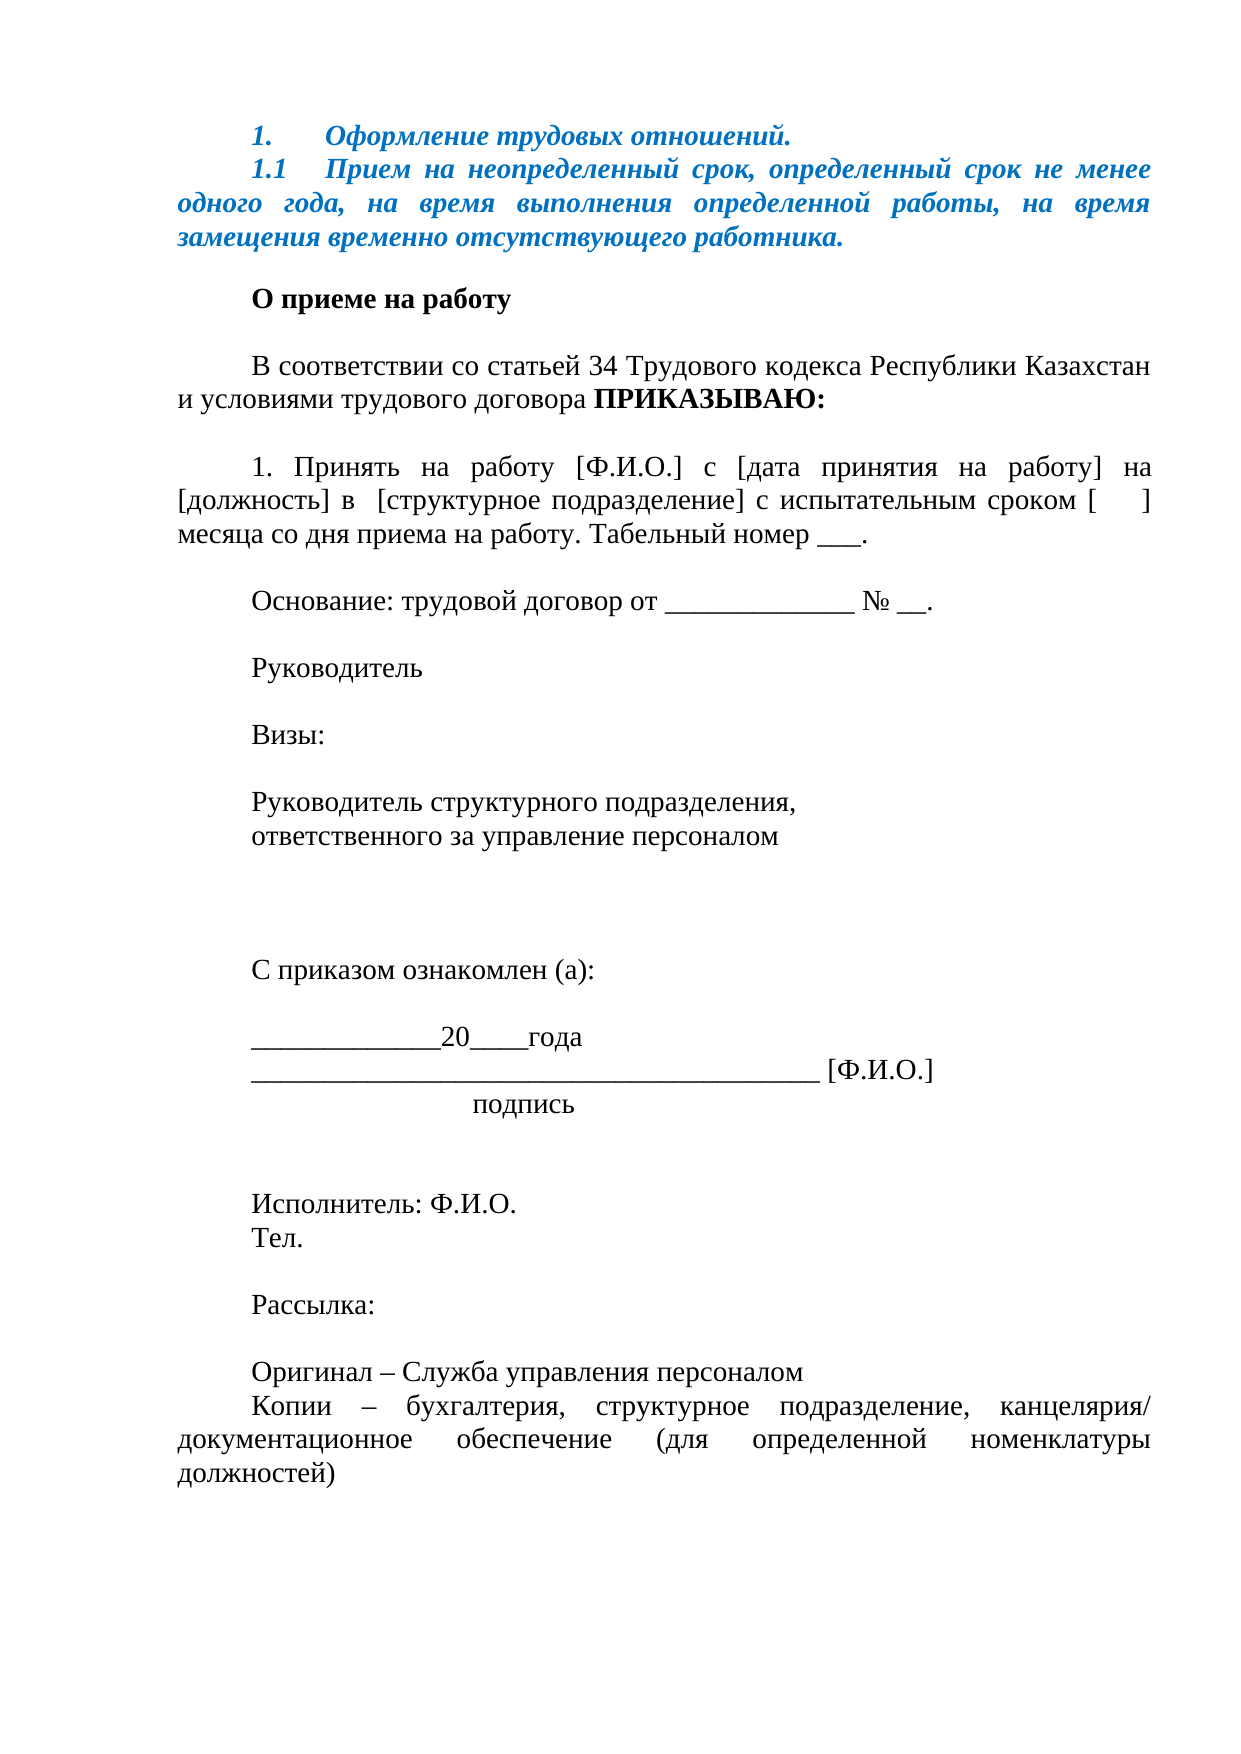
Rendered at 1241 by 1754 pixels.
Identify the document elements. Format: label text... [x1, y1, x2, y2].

list Руководитель [177, 650, 1152, 683]
list Основание: трудовой договор от _____________ № __. [177, 583, 1152, 616]
list Копии – бухгалтерия, структурное подразделение, канцелярия/ документационное обеспечение (для определенной номенклатуры должностей) [177, 1388, 1152, 1488]
text Руководитель структурного подразделения, [177, 784, 1152, 818]
text О приеме на работу [177, 281, 1152, 314]
list _____________20____года [177, 1019, 1152, 1052]
list Тел. [177, 1220, 1152, 1254]
list Визы: [177, 717, 1152, 751]
list Оригинал – Служба управления персоналом [177, 1354, 1152, 1388]
text В соответствии со статьей 34 Трудового кодекса Республики Казахстан и условиями трудового договора ПРИКАЗЫВАЮ: [177, 348, 1152, 415]
text ответственного за управление персоналом [177, 818, 1152, 851]
text подпись [398, 1086, 1152, 1119]
subtitle Прием на неопределенный срок, определенный срок не менее одного года, на время выполнения определенной работы, на время замещения временно отсутствующего работника. [177, 152, 1152, 252]
text 1. Принять на работу [Ф.И.О.] с [дата принятия на работу] на [должность] в [структурное подразделение] с испытательным сроком [ ] месяца со дня приема на работу. Табельный номер ___. [177, 449, 1152, 549]
list _______________________________________ [Ф.И.О.] [177, 1052, 1152, 1086]
subtitle Оформление трудовых отношений. [177, 118, 1152, 152]
list С приказом ознакомлен (а): [177, 952, 1152, 985]
list Рассылка: [177, 1287, 1152, 1321]
list Исполнитель: Ф.И.О. [177, 1187, 1152, 1220]
